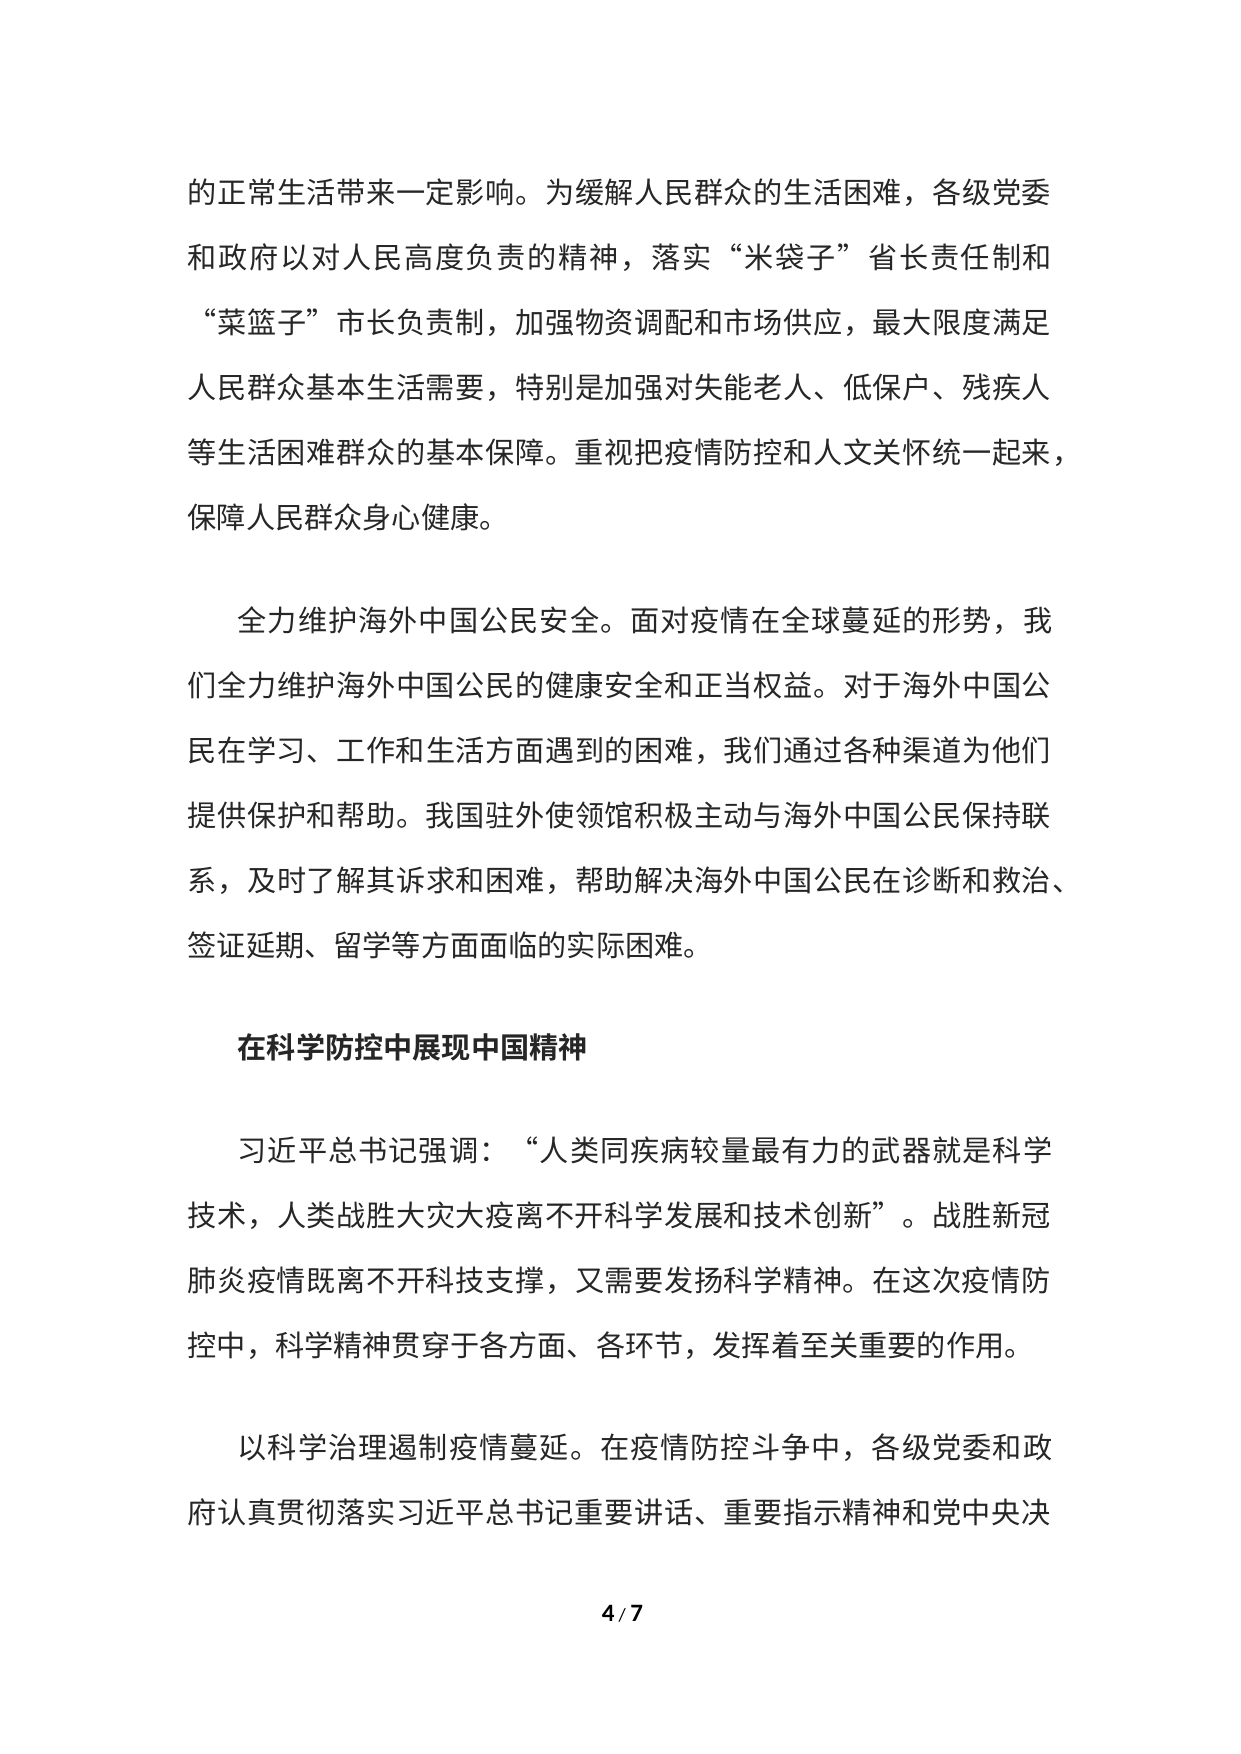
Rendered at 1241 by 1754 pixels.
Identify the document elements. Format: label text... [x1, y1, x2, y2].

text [187, 1413, 1053, 1543]
text 习近平总书记强调：“人类同疾病较量最有力的武器就是科学技术，人类战胜大灾大疫离不开科学发展和技术创新”。战胜新冠肺炎疫情既离不开科技支撑，又需要发扬科学精神。在这次疫情防控中，科学精神贯穿于各方面、各环节，发挥着至关重要的作用。 [187, 1116, 1053, 1376]
text 在科学防控中展现中国精神 [187, 1013, 1053, 1078]
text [187, 158, 1053, 548]
text 全力维护海外中国公民安全。面对疫情在全球蔓延的形势，我们全力维护海外中国公民的健康安全和正当权益。对于海外中国公民在学习、工作和生活方面遇到的困难，我们通过各种渠道为他们提供保护和帮助。我国驻外使领馆积极主动与海外中国公民保持联系，及时了解其诉求和困难，帮助解决海外中国公民在诊断和救治、签证延期、留学等方面面临的实际困难。 [187, 586, 1053, 976]
